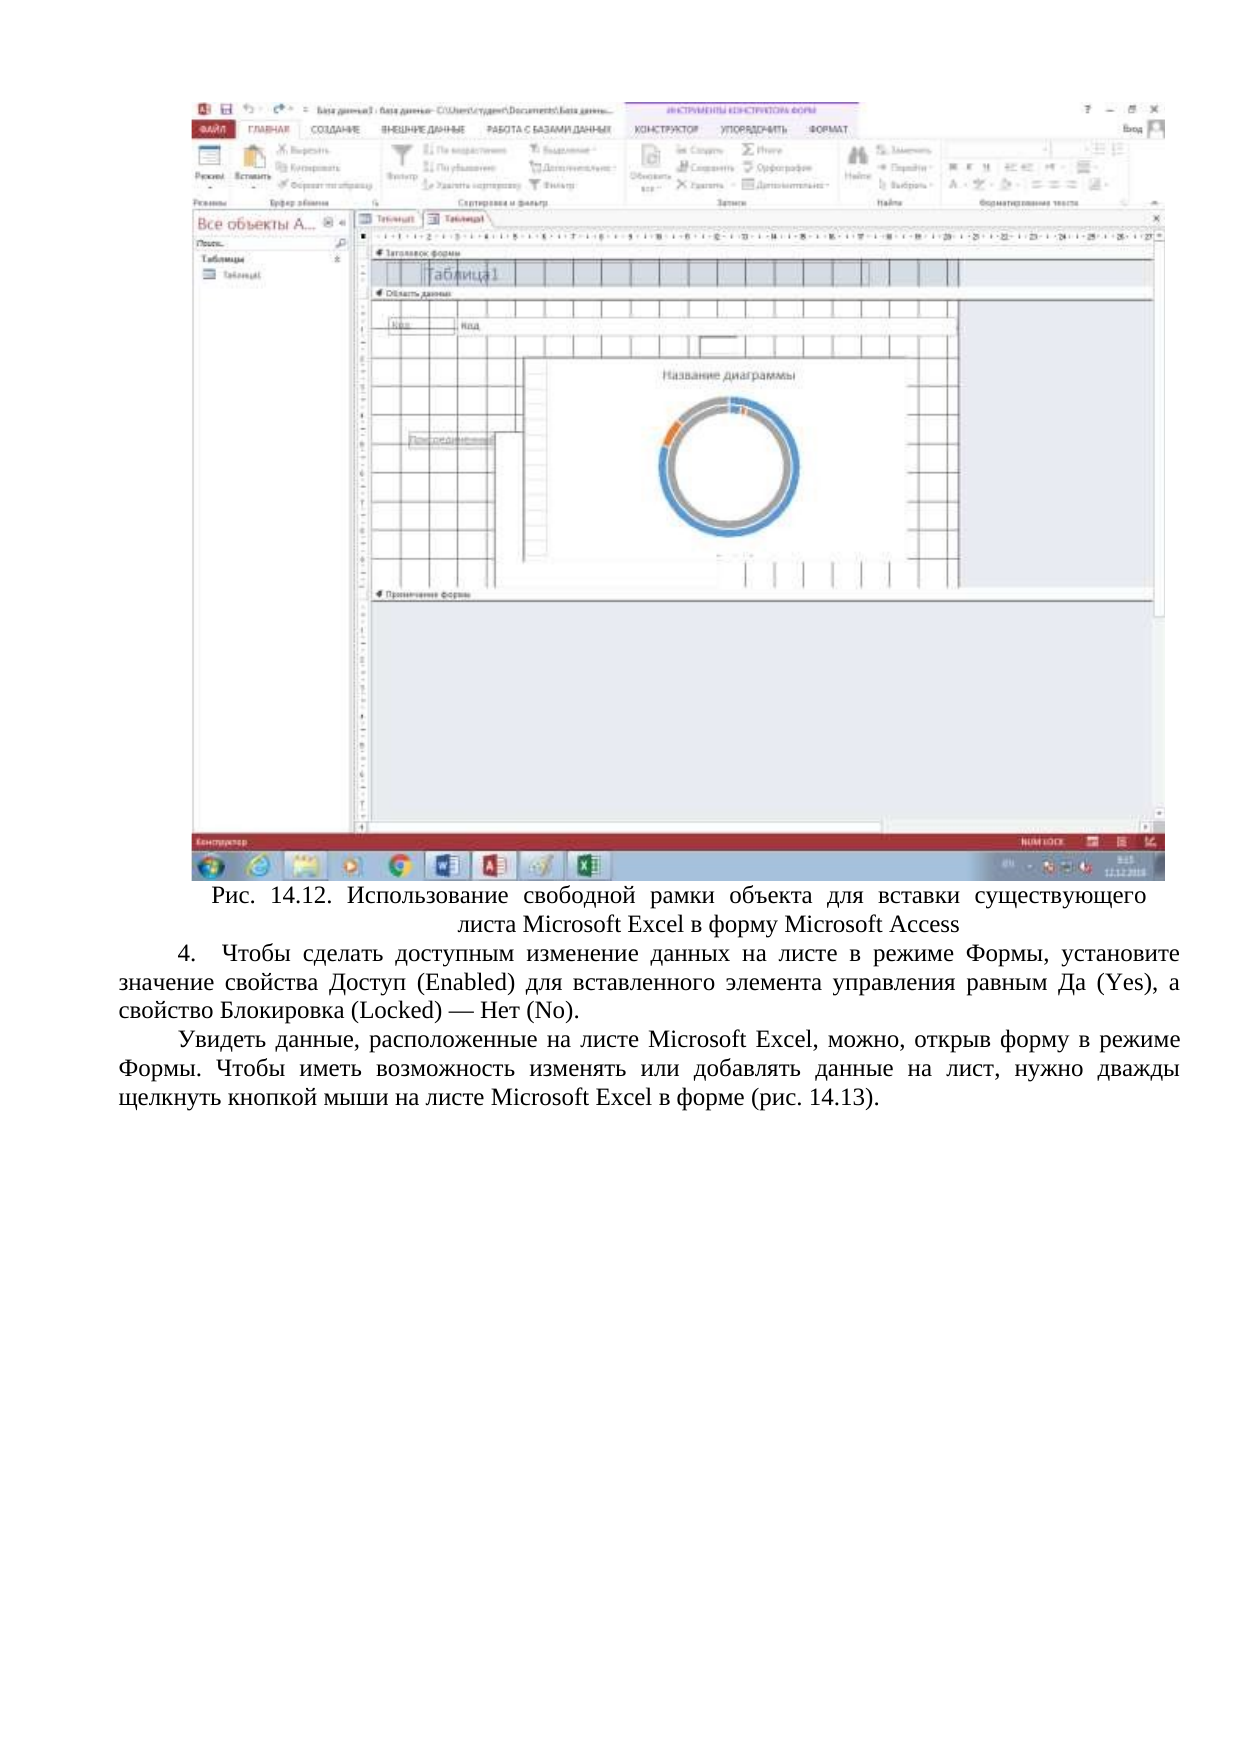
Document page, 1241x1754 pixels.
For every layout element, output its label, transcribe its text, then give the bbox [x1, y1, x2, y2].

list Чтобы сделать доступным изменение данных на листе в режиме Формы, установите значение свойства Доступ (Enabled) для вставленного элемента управления равным Да (Yes), а свойство Блокировка (Locked) — Нет (No). [118, 938, 1181, 1024]
text Рис. 14.12. Использование свободной рамки объекта для вставки существующего листа Microsoft Excel в форму Microsoft Access [211, 881, 1147, 938]
picture [191, 102, 1165, 881]
text Увидеть данные, расположенные на листе Microsoft Excel, можно, открыв форму в режиме Формы. Чтобы иметь возможность изменять или добавлять данные на лист, нужно дважды щелкнуть кнопкой мыши на листе Microsoft Excel в форме (рис. 14.13). [118, 1024, 1181, 1110]
